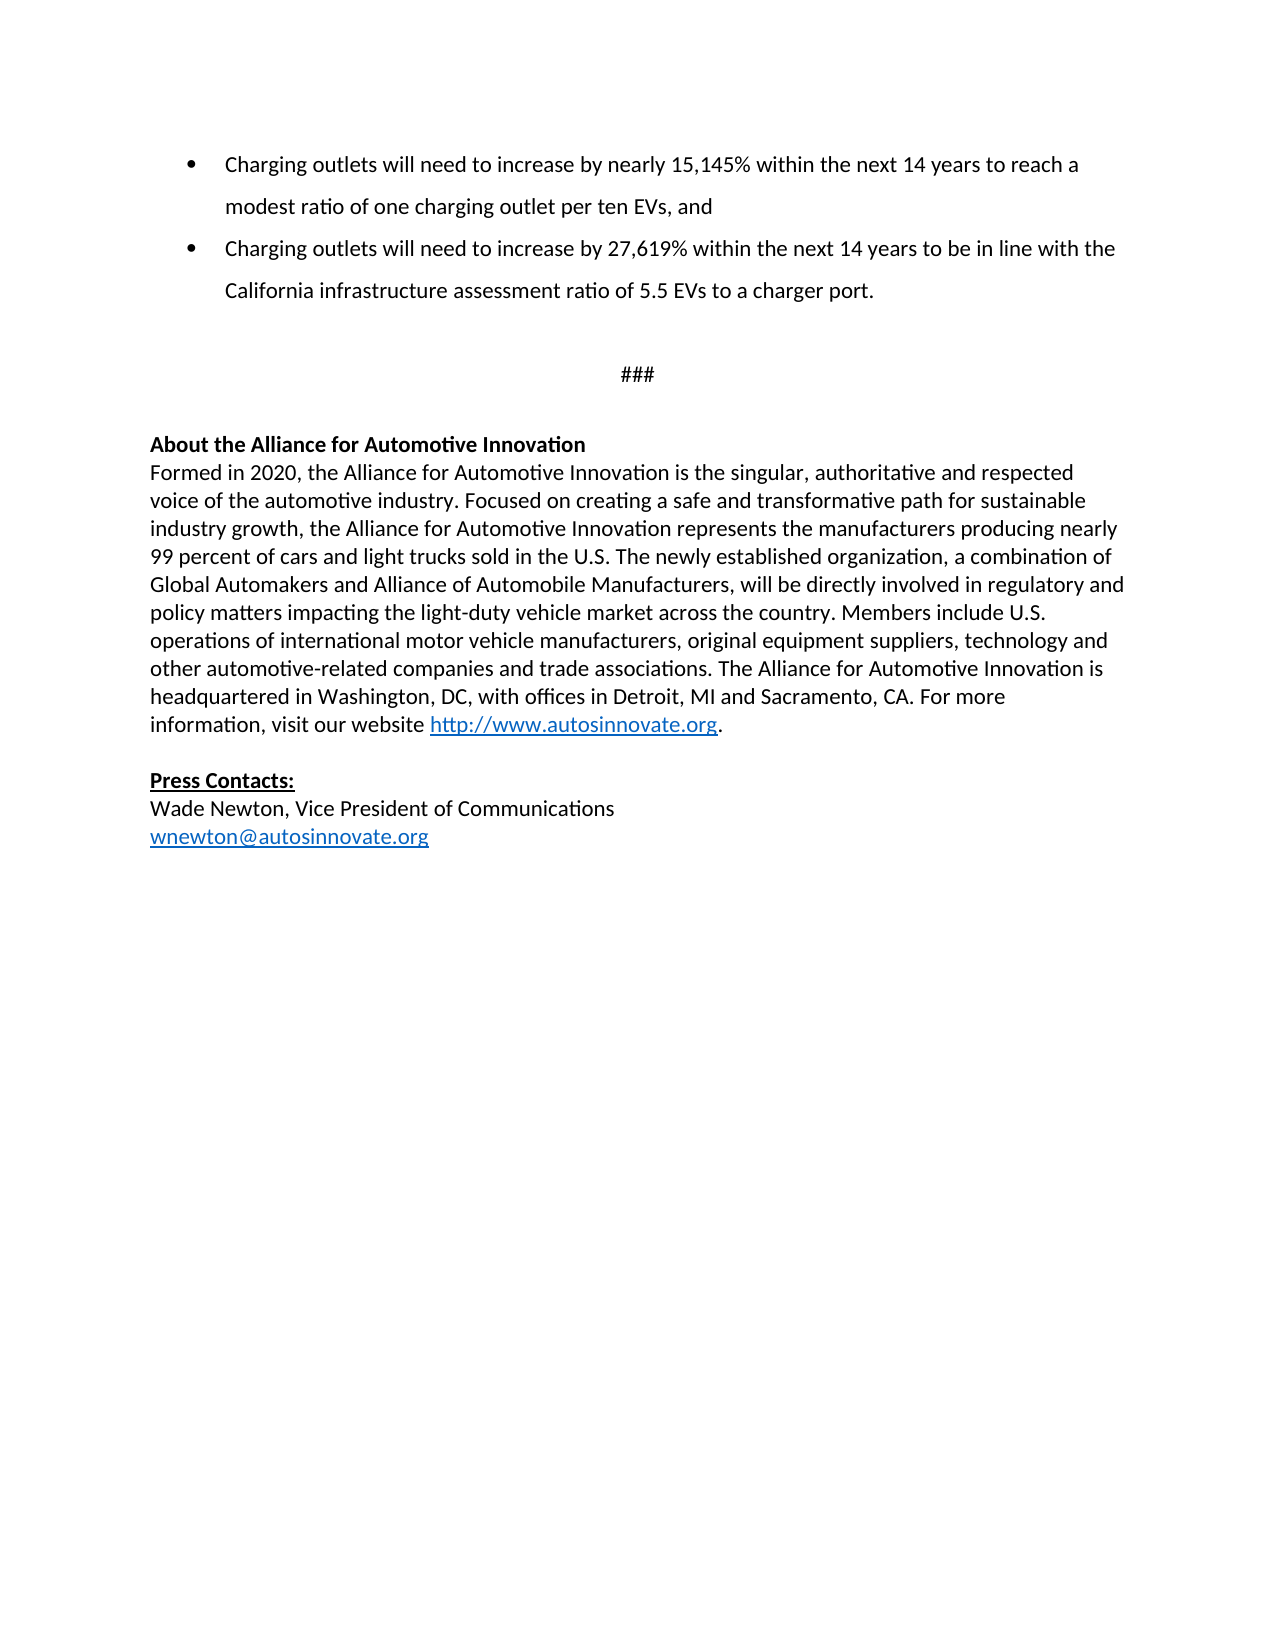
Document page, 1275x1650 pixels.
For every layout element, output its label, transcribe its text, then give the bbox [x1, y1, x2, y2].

list Charging outlets will need to increase by nearly 15,145% within the next 14 years to reach a modest ratio of one charging outlet per ten EVs, and [187, 150, 1125, 220]
list Charging outlets will need to increase by 27,619% within the next 14 years to be in line with the California infrastructure assessment ratio of 5.5 EVs to a charger port. [187, 234, 1125, 304]
text Wade Newton, Vice President of Communications [150, 794, 1125, 822]
text ### [150, 360, 1125, 388]
text Formed in 2020, the Alliance for Automotive Innovation is the singular, authoritative and respected voice of the automotive industry. Focused on creating a safe and transformative path for sustainable industry growth, the Alliance for Automotive Innovation represents the manufacturers producing nearly 99 percent of cars and light trucks sold in the U.S. The newly established organization, a combination of Global Automakers and Alliance of Automobile Manufacturers, will be directly involved in regulatory and policy matters impacting the light-duty vehicle market across the country. Members include U.S. operations of international motor vehicle manufacturers, original equipment suppliers, technology and other automotive-related companies and trade associations. The Alliance for Automotive Innovation is headquartered in Washington, DC, with offices in Detroit, MI and Sacramento, CA. For more information, visit our website http://www.autosinnovate.org. [150, 458, 1125, 738]
text About the Alliance for Automotive Innovation [150, 430, 1125, 458]
text Press Contacts: [150, 766, 1125, 794]
text wnewton@autosinnovate.org [150, 822, 1125, 850]
